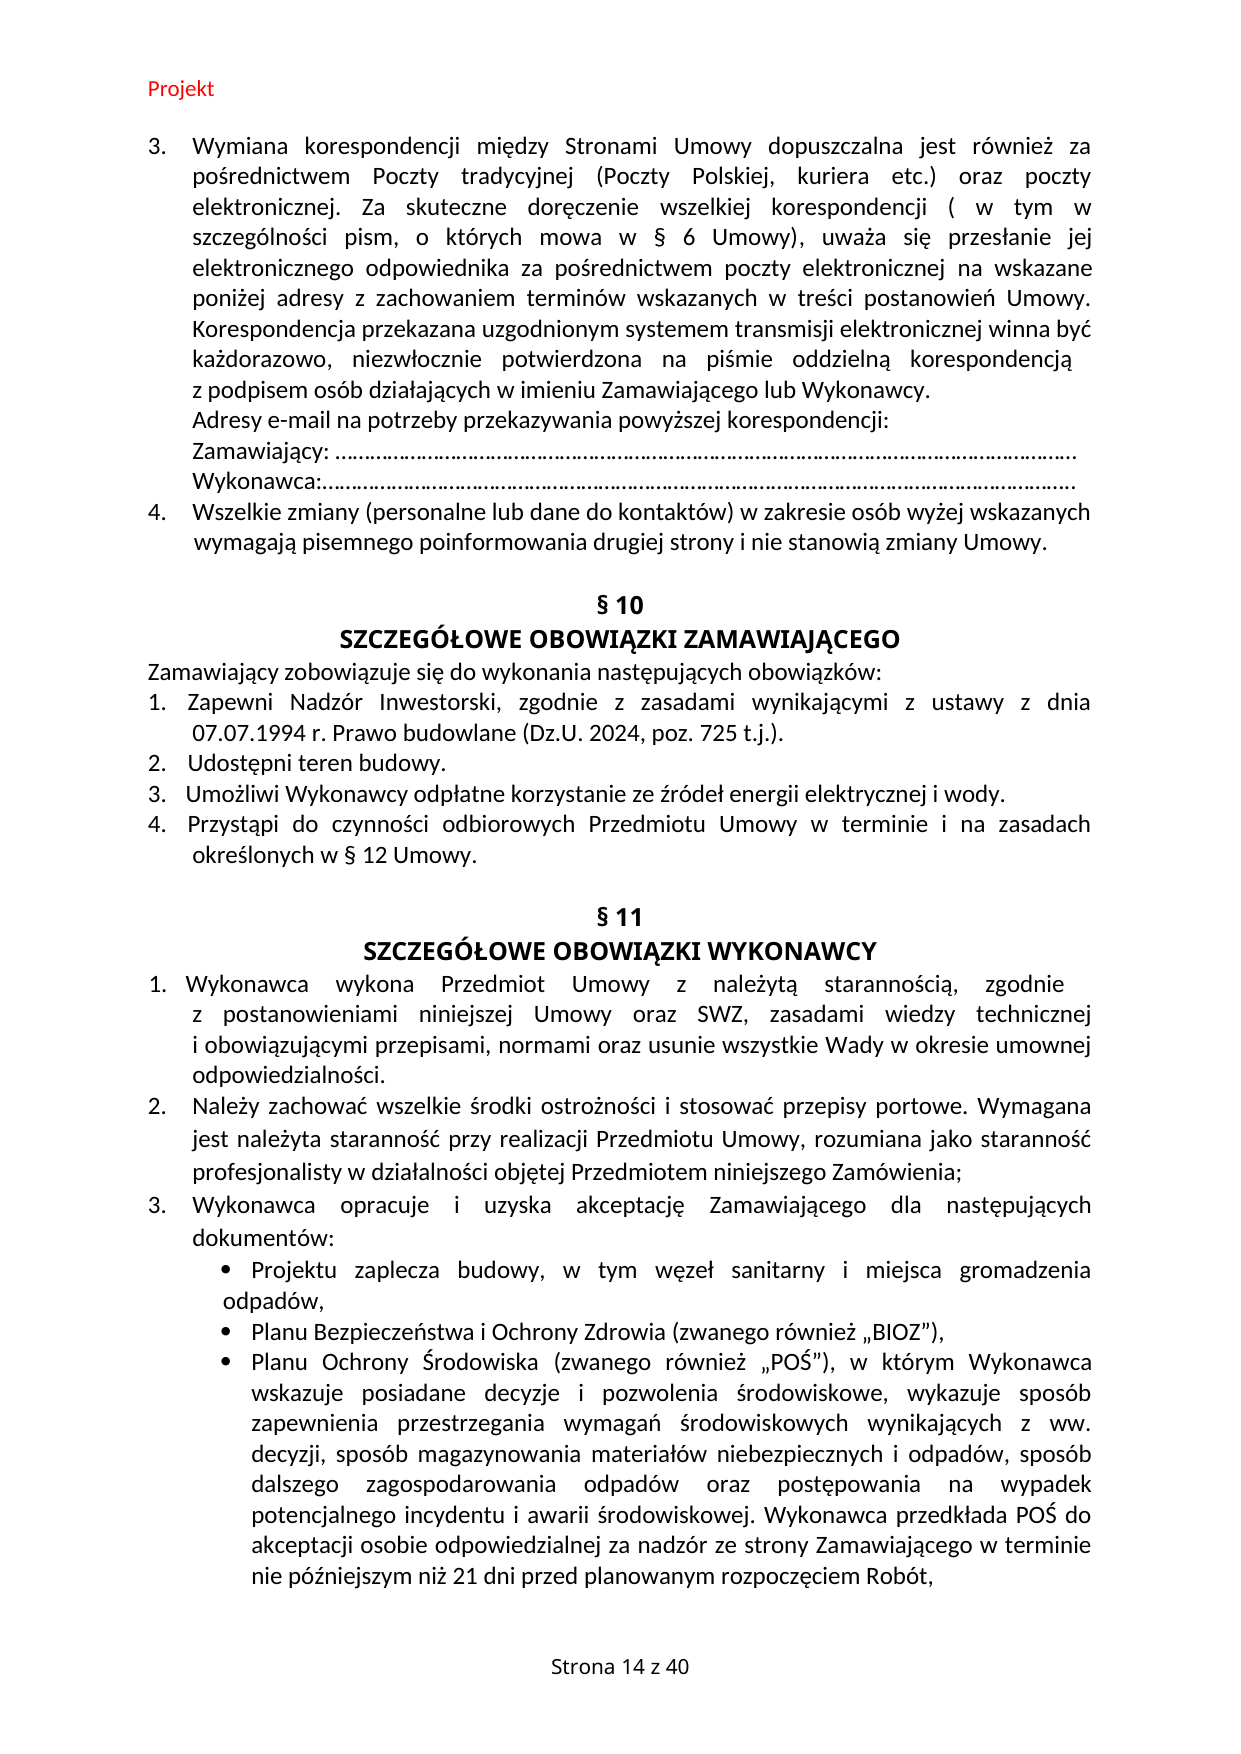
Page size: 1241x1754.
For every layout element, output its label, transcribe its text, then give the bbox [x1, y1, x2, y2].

list Udostępni teren budowy. [148, 747, 1093, 778]
text Wykonawca:………………………………………………………………………………………………………………….. [192, 466, 1093, 496]
list Wszelkie zmiany (personalne lub dane do kontaktów) w zakresie osób wyżej wskazanych wymagają pisemnego poinformowania drugiej strony i nie stanowią zmiany Umowy. [148, 496, 1093, 557]
text Zamawiający: ………………………………………………………………………………………………………………… [192, 435, 1093, 466]
list Planu Ochrony Środowiska (zwanego również „POŚ”), w którym Wykonawca wskazuje posiadane decyzje i pozwolenia środowiskowe, wykazuje sposób zapewnienia przestrzegania wymagań środowiskowych wynikających z ww. decyzji, sposób magazynowania materiałów niebezpiecznych i odpadów, sposób dalszego zagospodarowania odpadów oraz postępowania na wypadek potencjalnego incydentu i awarii środowiskowej. Wykonawca przedkłada POŚ do akceptacji osobie odpowiedzialnej za nadzór ze strony Zamawiającego w terminie nie późniejszym niż 21 dni przed planowanym rozpoczęciem Robót, [221, 1346, 1093, 1590]
text § 10 [148, 588, 1093, 622]
list Umożliwi Wykonawcy odpłatne korzystanie ze źródeł energii elektrycznej i wody. [148, 778, 1093, 808]
list Należy zachować wszelkie środki ostrożności i stosować przepisy portowe. Wymagana jest należyta staranność przy realizacji Przedmiotu Umowy, rozumiana jako staranność profesjonalisty w działalności objętej Przedmiotem niniejszego Zamówienia; [148, 1090, 1093, 1186]
list Planu Bezpieczeństwa i Ochrony Zdrowia (zwanego również „BIOZ”), [221, 1316, 1093, 1346]
text Zamawiający zobowiązuje się do wykonania następujących obowiązków: [148, 656, 1093, 686]
list Projektu zaplecza budowy, w tym węzeł sanitarny i miejsca gromadzenia odpadów, [221, 1255, 1093, 1316]
list Wykonawca opracuje i uzyska akceptację Zamawiającego dla następujących dokumentów: [148, 1189, 1093, 1252]
list Wymiana korespondencji między Stronami Umowy dopuszczalna jest również za pośrednictwem Poczty tradycyjnej (Poczty Polskiej, kuriera etc.) oraz poczty elektronicznej. Za skuteczne doręczenie wszelkiej korespondencji ( w tym w szczególności pism, o których mowa w § 6 Umowy), uważa się przesłanie jej elektronicznego odpowiednika za pośrednictwem poczty elektronicznej na wskazane poniżej adresy z zachowaniem terminów wskazanych w treści postanowień Umowy. Korespondencja przekazana uzgodnionym systemem transmisji elektronicznej winna być każdorazowo, niezwłocznie potwierdzona na piśmie oddzielną korespondencją z podpisem osób działających w imieniu Zamawiającego lub Wykonawcy. [148, 130, 1093, 404]
text SZCZEGÓŁOWE OBOWIĄZKI WYKONAWCY [148, 934, 1093, 968]
list Przystąpi do czynności odbiorowych Przedmiotu Umowy w terminie i na zasadach określonych w § 12 Umowy. [148, 808, 1093, 869]
list Zapewni Nadzór Inwestorski, zgodnie z zasadami wynikającymi z ustawy z dnia 07.07.1994 r. Prawo budowlane (Dz.U. 2024, poz. 725 t.j.). [148, 686, 1093, 747]
text Adresy e-mail na potrzeby przekazywania powyższej korespondencji: [192, 404, 1093, 435]
text SZCZEGÓŁOWE OBOWIĄZKI ZAMAWIAJĄCEGO [148, 622, 1093, 656]
list Wykonawca wykona Przedmiot Umowy z należytą starannością, zgodnie z postanowieniami niniejszej Umowy oraz SWZ, zasadami wiedzy technicznej i obowiązującymi przepisami, normami oraz usunie wszystkie Wady w okresie umownej odpowiedzialności. [148, 968, 1093, 1090]
text § 11 [148, 900, 1093, 934]
